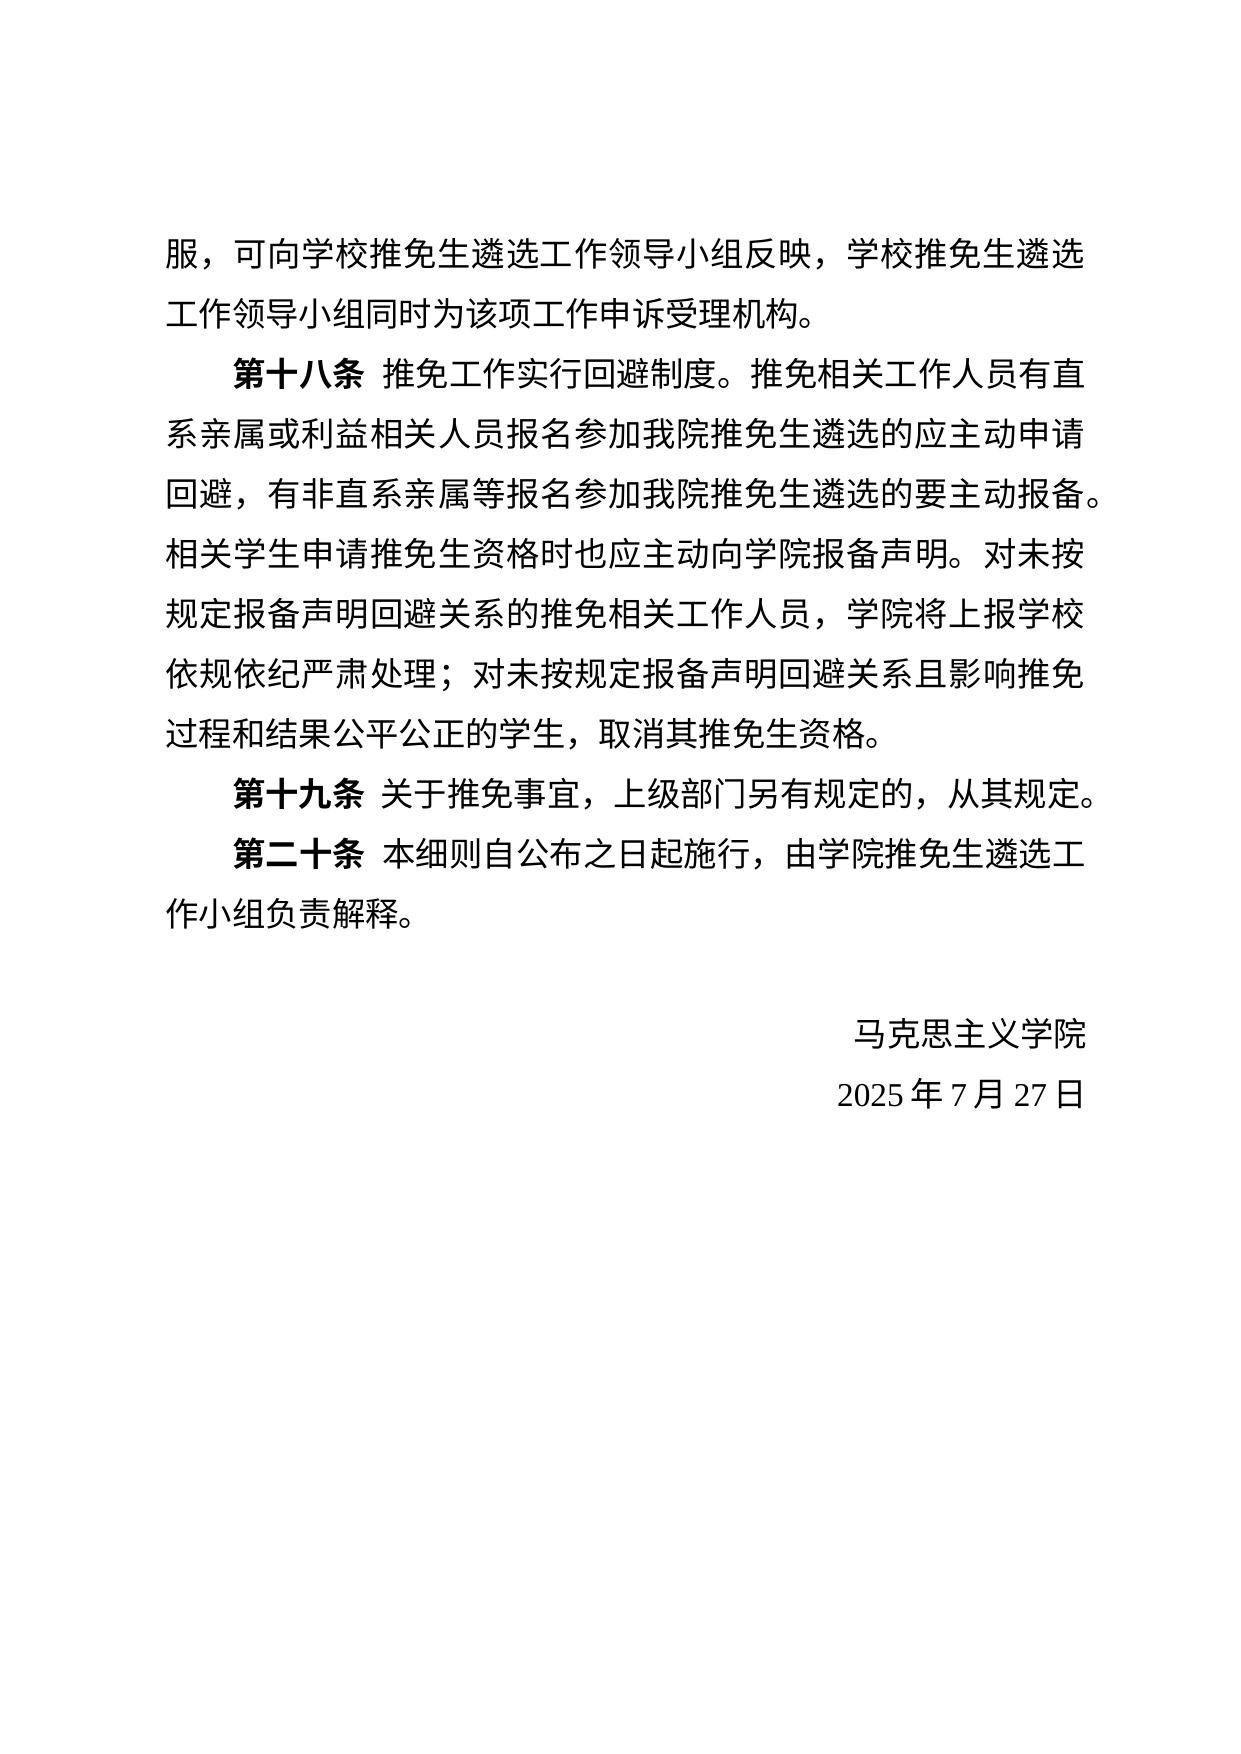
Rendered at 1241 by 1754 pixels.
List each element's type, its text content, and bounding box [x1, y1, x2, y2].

text 第十八条 推免工作实行回避制度。推免相关工作人员有直系亲属或利益相关人员报名参加我院推免生遴选的应主动申请回避，有非直系亲属等报名参加我院推免生遴选的要主动报备。相关学生申请推免生资格时也应主动向学院报备声明。对未按规定报备声明回避关系的推免相关工作人员，学院将上报学校依规依纪严肃处理；对未按规定报备声明回避关系且影响推免过程和结果公平公正的学生，取消其推免生资格。 [165, 338, 1087, 758]
text 马克思主义学院 [165, 998, 1087, 1058]
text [165, 218, 1087, 338]
text 第二十条 本细则自公布之日起施行，由学院推免生遴选工作小组负责解释。 [165, 818, 1087, 938]
text 第十九条 关于推免事宜，上级部门另有规定的，从其规定。 [165, 758, 1087, 818]
text 2025年7月27日 [165, 1058, 1087, 1118]
